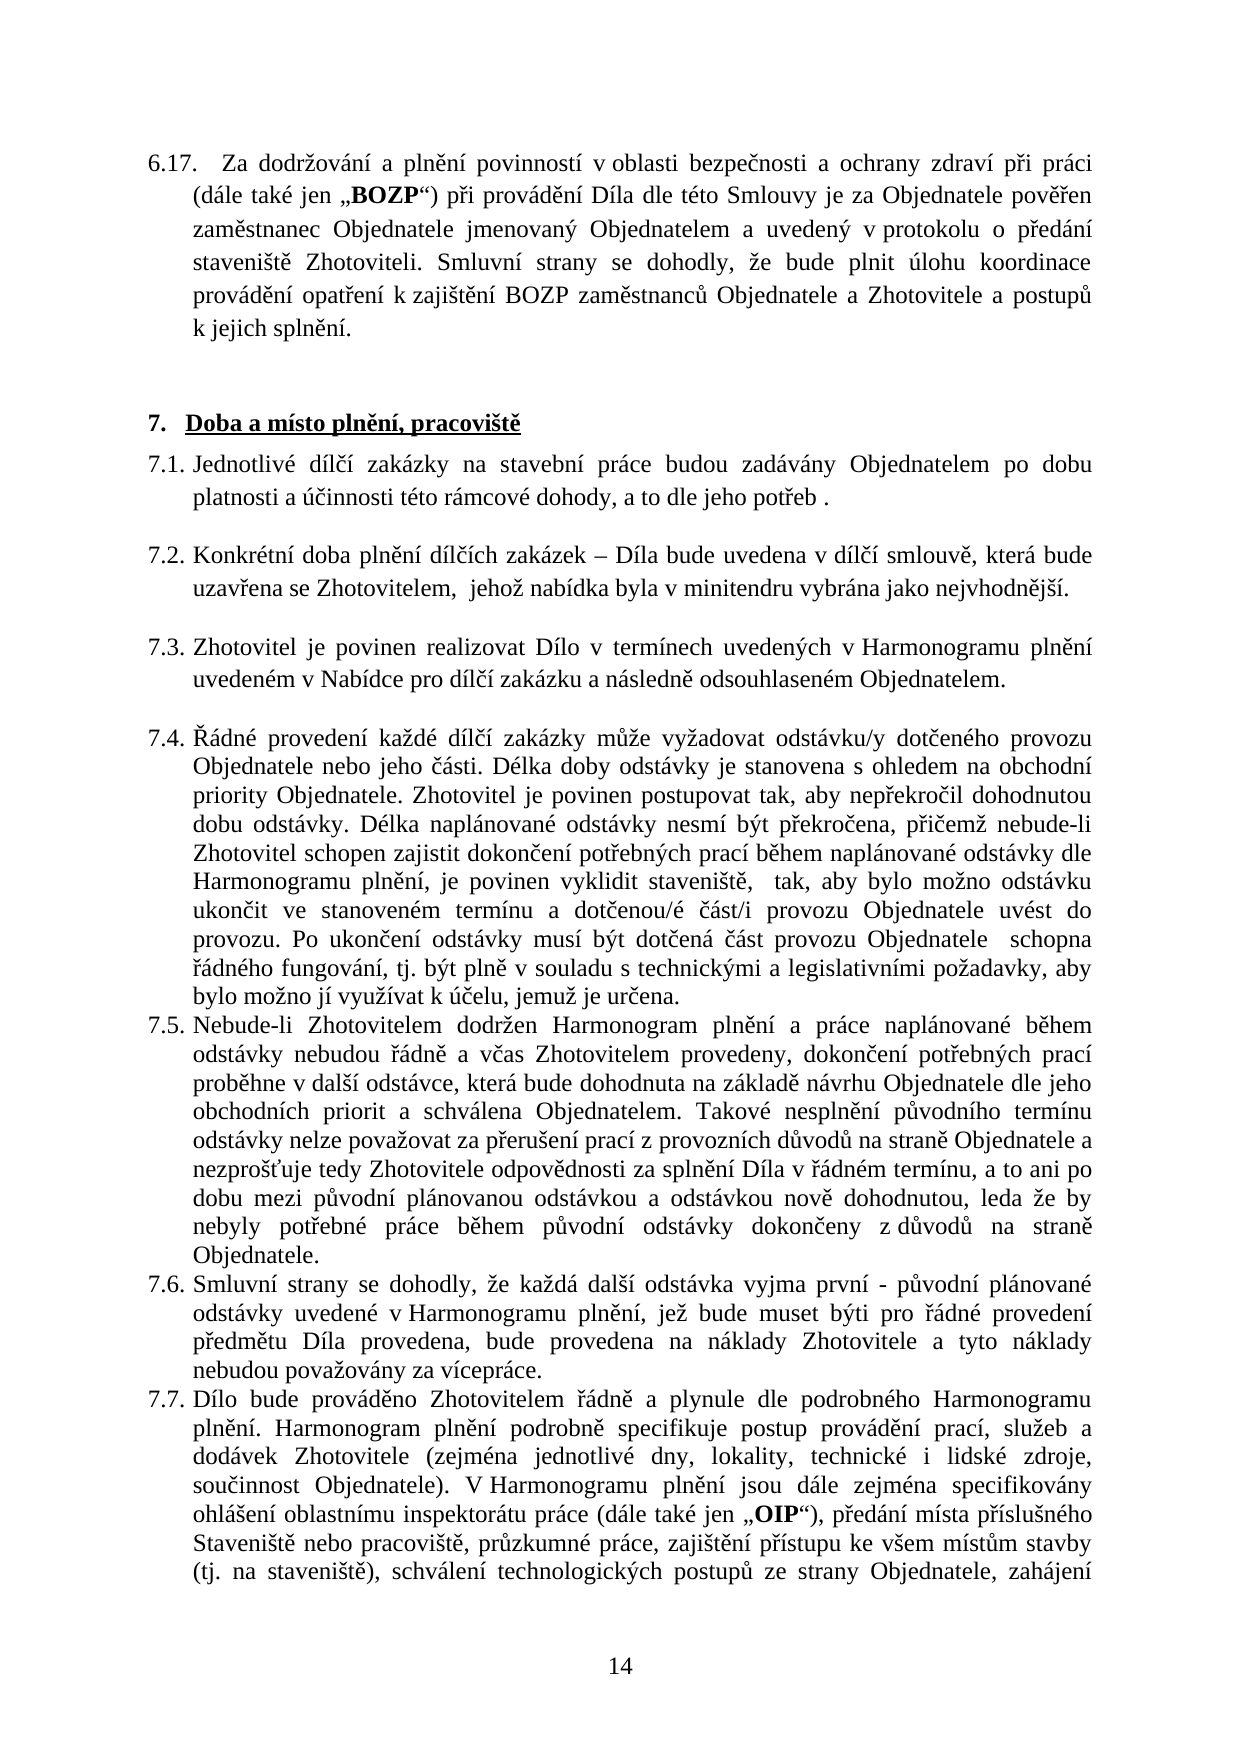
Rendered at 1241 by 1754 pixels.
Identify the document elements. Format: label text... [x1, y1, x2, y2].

list Doba a místo plnění, pracoviště [148, 408, 1093, 437]
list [148, 1384, 1093, 1585]
list Řádné provedení každé dílčí zakázky může vyžadovat odstávku/y dotčeného provozu Objednatele nebo jeho části. Délka doby odstávky je stanovena s ohledem na obchodní priority Objednatele. Zhotovitel je povinen postupovat tak, aby nepřekročil dohodnutou dobu odstávky. Délka naplánované odstávky nesmí být překročena, přičemž nebude-li Zhotovitel schopen zajistit dokončení potřebných prací během naplánované odstávky dle Harmonogramu plnění, je povinen vyklidit staveniště, tak, aby bylo možno odstávku ukončit ve stanoveném termínu a dotčenou/é část/i provozu Objednatele uvést do provozu. Po ukončení odstávky musí být dotčená část provozu Objednatele schopna řádného fungování, tj. být plně v souladu s technickými a legislativními požadavky, aby bylo možno jí využívat k účelu, jemuž je určena. [148, 723, 1093, 1010]
subtitle Zhotovitel je povinen realizovat Dílo v termínech uvedených v Harmonogramu plnění uvedeném v Nabídce pro dílčí zakázku a následně odsouhlaseném Objednatelem. [148, 632, 1093, 693]
subtitle Za dodržování a plnění povinností v oblasti bezpečnosti a ochrany zdraví při práci (dále také jen „BOZP“) při provádění Díla dle této Smlouvy je za Objednatele pověřen zaměstnanec Objednatele jmenovaný Objednatelem a uvedený v protokolu o předání staveniště Zhotoviteli. Smluvní strany se dohodly, že bude plnit úlohu koordinace provádění opatření k zajištění BOZP zaměstnanců Objednatele a Zhotovitele a postupů k jejich splnění. [148, 148, 1093, 341]
subtitle Jednotlivé dílčí zakázky na stavební práce budou zadávány Objednatelem po dobu platnosti a účinnosti této rámcové dohody, a to dle jeho potřeb . [148, 449, 1093, 511]
list Nebude-li Zhotovitelem dodržen Harmonogram plnění a práce naplánované během odstávky nebudou řádně a včas Zhotovitelem provedeny, dokončení potřebných prací proběhne v další odstávce, která bude dohodnuta na základě návrhu Objednatele dle jeho obchodních priorit a schválena Objednatelem. Takové nesplnění původního termínu odstávky nelze považovat za přerušení prací z provozních důvodů na straně Objednatele a nezprošťuje tedy Zhotovitele odpovědnosti za splnění Díla v řádném termínu, a to ani po dobu mezi původní plánovanou odstávkou a odstávkou nově dohodnutou, leda že by nebyly potřebné práce během původní odstávky dokončeny z důvodů na straně Objednatele. [148, 1010, 1093, 1269]
subtitle Konkrétní doba plnění dílčích zakázek – Díla bude uvedena v dílčí smlouvě, která bude uzavřena se Zhotovitelem, jehož nabídka byla v minitendru vybrána jako nejvhodnější. [148, 541, 1093, 602]
list Smluvní strany se dohodly, že každá další odstávka vyjma první - původní plánované odstávky uvedené v Harmonogramu plnění, jež bude muset býti pro řádné provedení předmětu Díla provedena, bude provedena na náklady Zhotovitele a tyto náklady nebudou považovány za vícepráce. [148, 1269, 1093, 1384]
